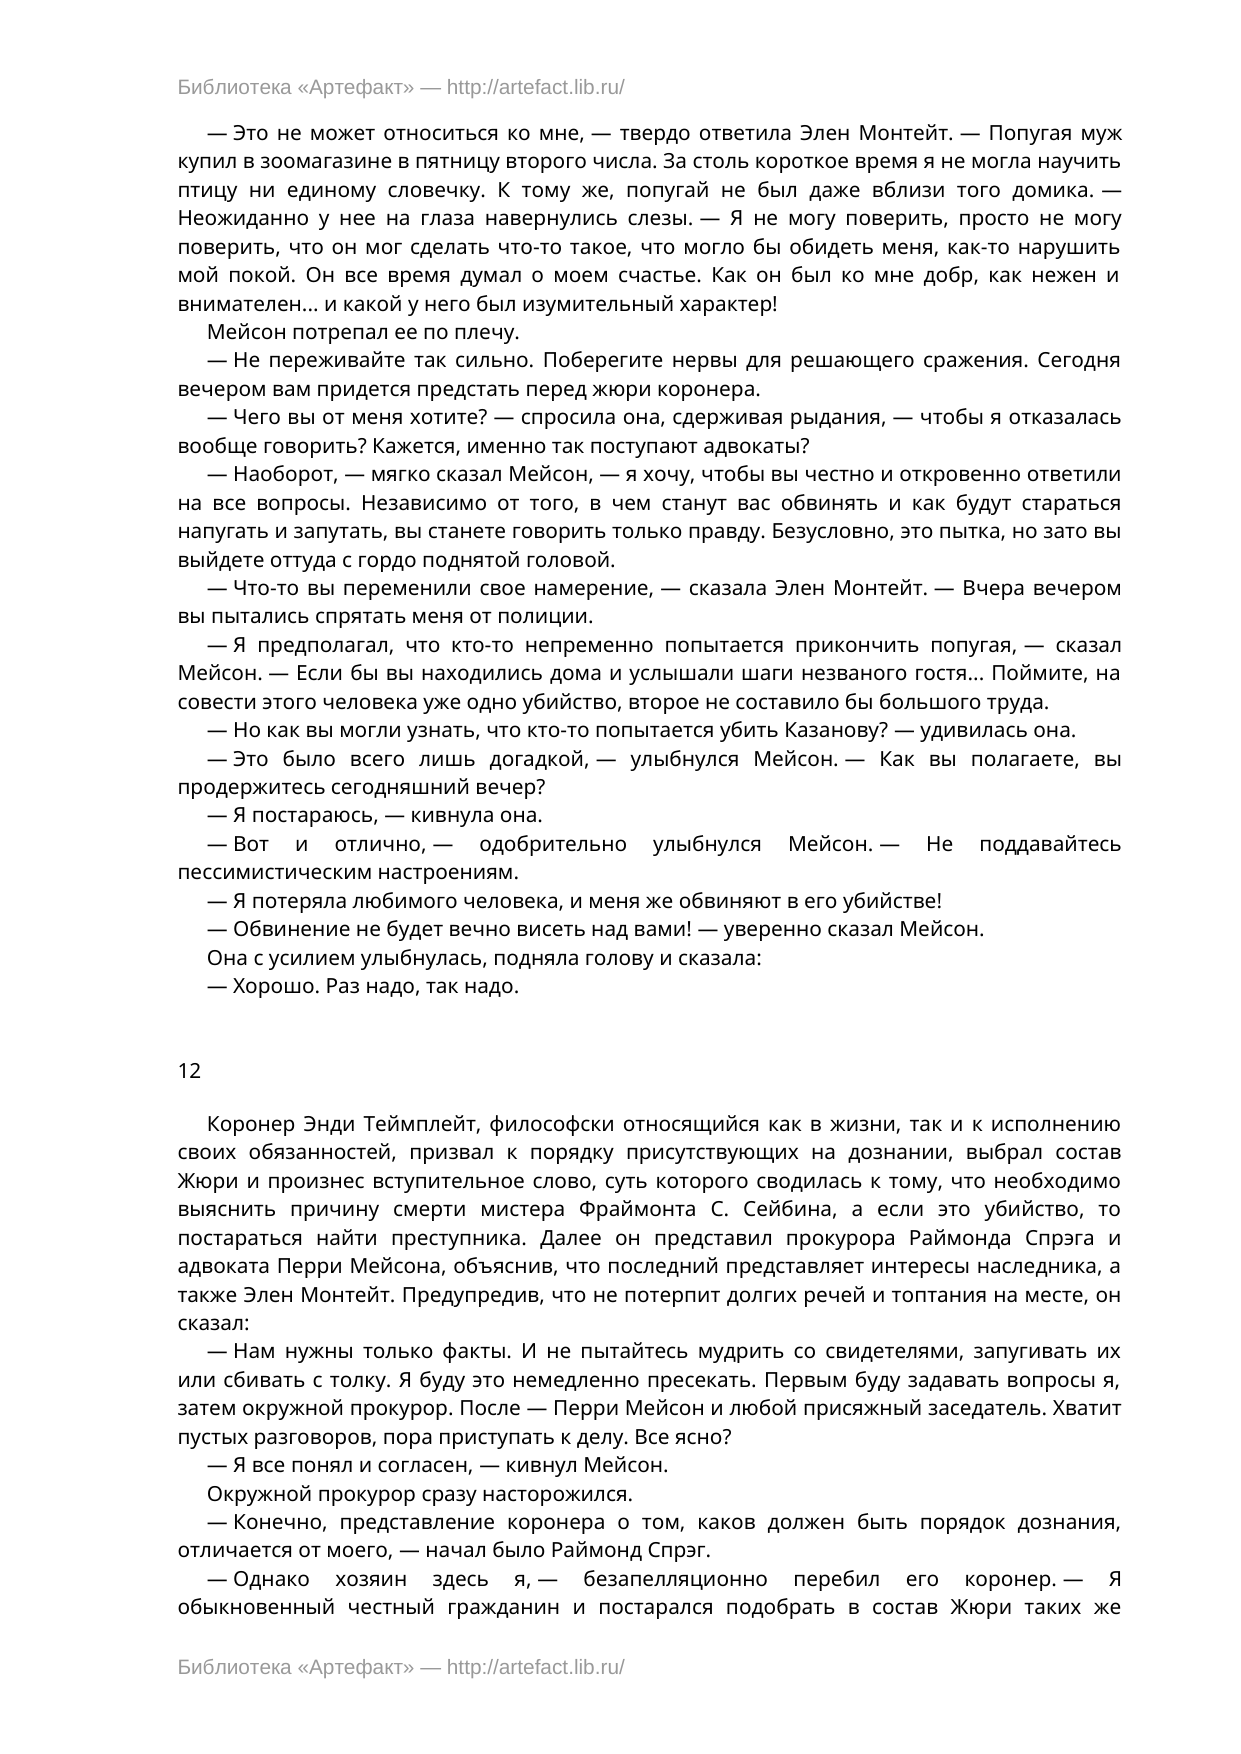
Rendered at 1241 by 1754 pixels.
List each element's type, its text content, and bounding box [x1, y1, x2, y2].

text — Не переживайте так сильно. Поберегите нервы для решающего сражения. Сегодня вечером вам придется предстать перед жюри коронера. [177, 346, 1122, 402]
text — Нам нужны только факты. И не пытайтесь мудрить со свидетелями, запугивать их или сбивать с толку. Я буду это немедленно пресекать. Первым буду задавать вопросы я, затем окружной прокурор. После — Перри Мейсон и любой присяжный заседатель. Хватит пустых разговоров, пора приступать к делу. Все ясно? [177, 1337, 1122, 1450]
text — Это не может относиться ко мне, — твердо ответила Элен Монтейт. — Попугая муж купил в зоомагазине в пятницу второго числа. За столь короткое время я не могла научить птицу ни единому словечку. К тому же, попугай не был даже вблизи того домика. — Неожиданно у нее на глаза навернулись слезы. — Я не могу поверить, просто не могу поверить, что он мог сделать что-то такое, что могло бы обидеть меня, как-то нарушить мой покой. Он все время думал о моем счастье. Как он был ко мне добр, как нежен и внимателен... и какой у него был изумительный характер! [177, 118, 1122, 317]
text Мейсон потрепал ее по плечу. [177, 317, 1122, 346]
text 12 [177, 1000, 1122, 1109]
text Коронер Энди Теймплейт, философски относящийся как в жизни, так и к исполнению своих обязанностей, призвал к порядку присутствующих на дознании, выбрал состав Жюри и произнес вступительное слово, суть которого сводилась к тому, что необходимо выяснить причину смерти мистера Фраймонта С. Сейбина, а если это убийство, то постараться найти преступника. Далее он представил прокурора Раймонда Спрэга и адвоката Перри Мейсона, объяснив, что последний представляет интересы наследника, а также Элен Монтейт. Предупредив, что не потерпит долгих речей и топтания на месте, он сказал: [177, 1109, 1122, 1337]
text — Но как вы могли узнать, что кто-то попытается убить Казанову? — удивилась она. [177, 715, 1122, 744]
text — Хорошо. Раз надо, так надо. [177, 971, 1122, 1000]
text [177, 1564, 1122, 1621]
text — Что-то вы переменили свое намерение, — сказала Элен Монтейт. — Вчера вечером вы пытались спрятать меня от полиции. [177, 573, 1122, 630]
text — Обвинение не будет вечно висеть над вами! — уверенно сказал Мейсон. [177, 914, 1122, 943]
text — Это было всего лишь догадкой, — улыбнулся Мейсон. — Как вы полагаете, вы продержитесь сегодняшний вечер? [177, 744, 1122, 801]
text — Я постараюсь, — кивнула она. [177, 801, 1122, 829]
text Окружной прокурор сразу насторожился. [177, 1479, 1122, 1507]
text — Я предполагал, что кто-то непременно попытается прикончить попугая, — сказал Мейсон. — Если бы вы находились дома и услышали шаги незваного гостя... Поймите, на совести этого человека уже одно убийство, второе не составило бы большого труда. [177, 630, 1122, 715]
text — Я все понял и согласен, — кивнул Мейсон. [177, 1450, 1122, 1479]
text — Наоборот, — мягко сказал Мейсон, — я хочу, чтобы вы честно и откровенно ответили на все вопросы. Независимо от того, в чем станут вас обвинять и как будут стараться напугать и запутать, вы станете говорить только правду. Безусловно, это пытка, но зато вы выйдете оттуда с гордо поднятой головой. [177, 459, 1122, 573]
text Она с усилием улыбнулась, подняла голову и сказала: [177, 943, 1122, 971]
text — Конечно, представление коронера о том, каков должен быть порядок дознания, отличается от моего, — начал было Раймонд Спрэг. [177, 1507, 1122, 1564]
text — Вот и отлично, — одобрительно улыбнулся Мейсон. — Не поддавайтесь пессимистическим настроениям. [177, 829, 1122, 886]
text — Чего вы от меня хотите? — спросила она, сдерживая рыдания, — чтобы я отказалась вообще говорить? Кажется, именно так поступают адвокаты? [177, 402, 1122, 459]
text — Я потеряла любимого человека, и меня же обвиняют в его убийстве! [177, 886, 1122, 914]
